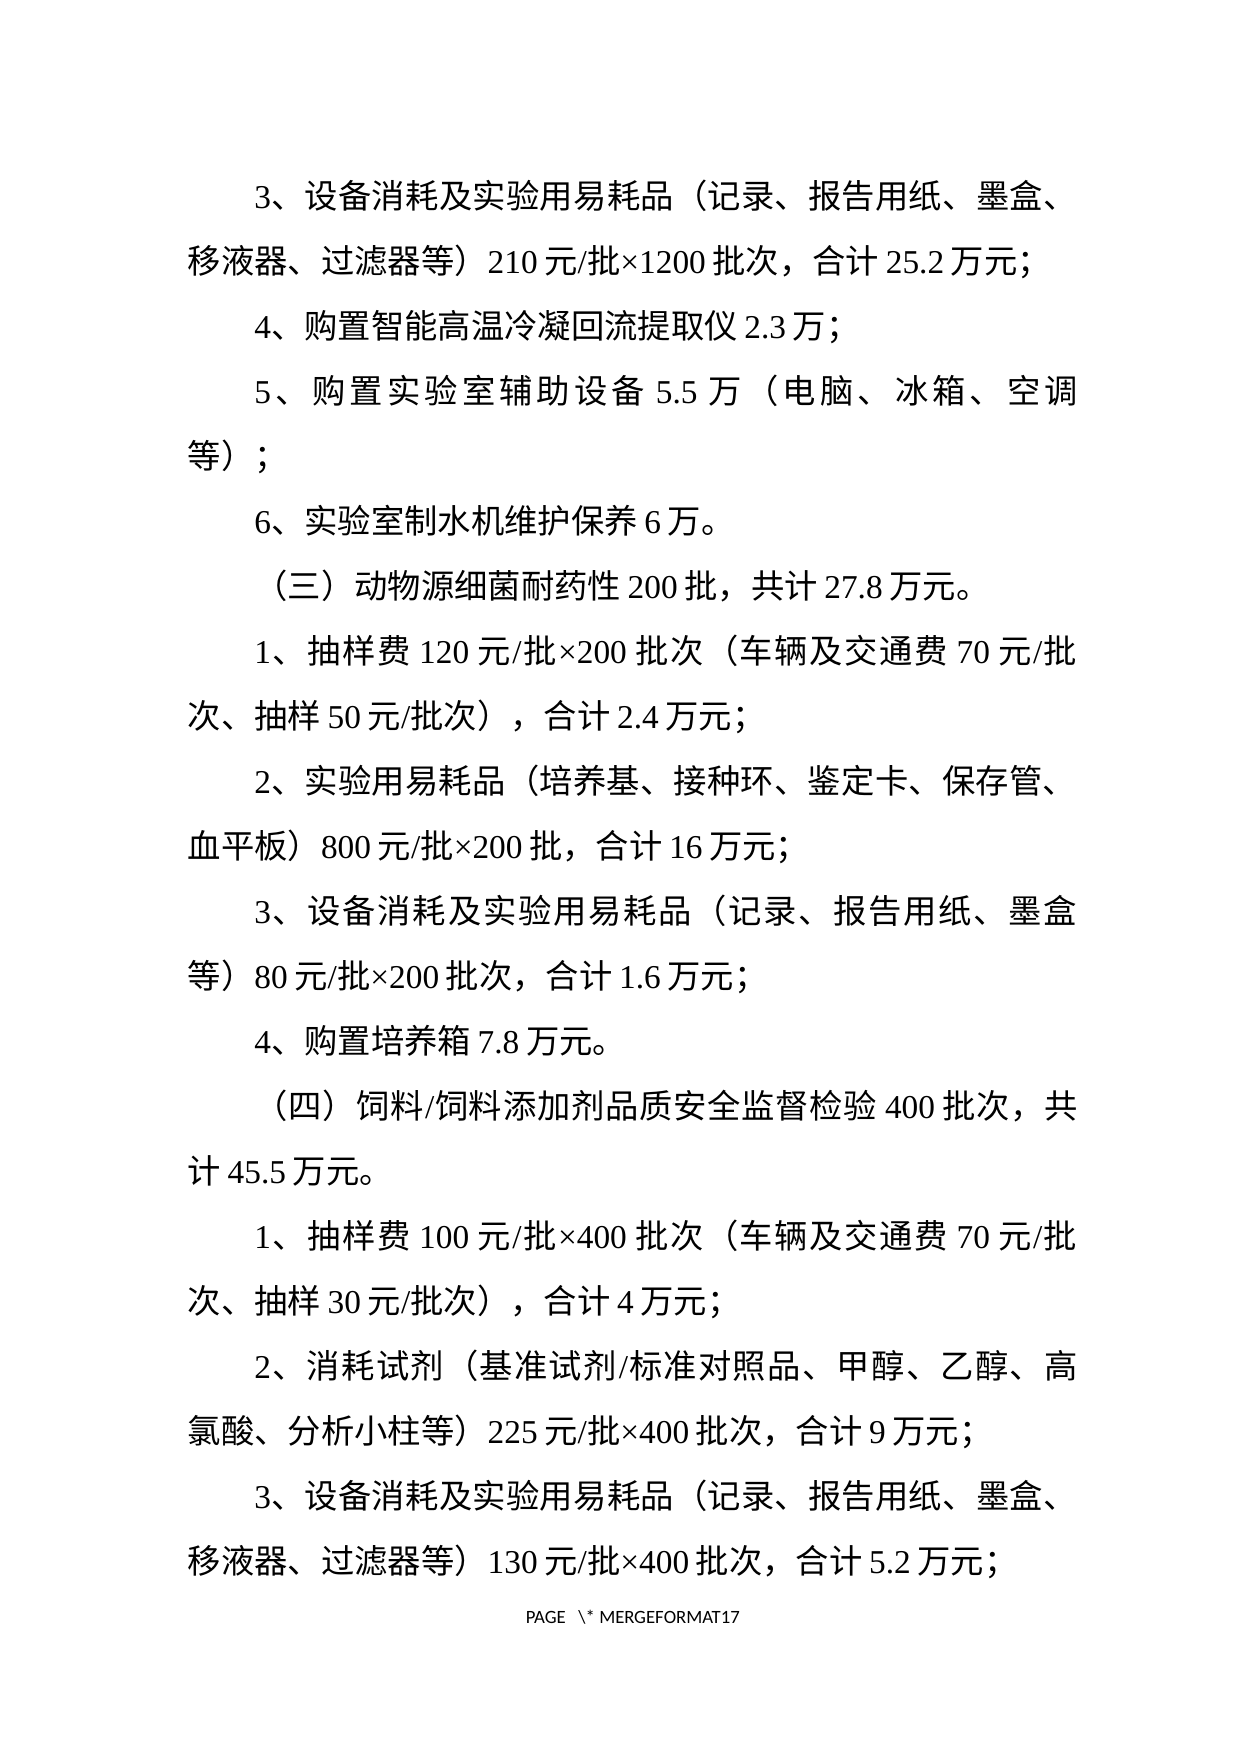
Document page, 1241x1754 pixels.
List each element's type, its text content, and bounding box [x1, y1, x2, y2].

text 5、购置实验室辅助设备5.5万（电脑、冰箱、空调等）； [187, 357, 1078, 487]
text 6、实验室制水机维护保养6万。 [187, 487, 1078, 552]
title （三）动物源细菌耐药性200批，共计27.8万元。 [187, 552, 1078, 617]
text 1、抽样费120元/批×200批次（车辆及交通费70元/批次、抽样50元/批次），合计2.4万元； [187, 617, 1078, 747]
text 4、购置培养箱7.8万元。 [187, 1007, 1078, 1072]
title （四）饲料/饲料添加剂品质安全监督检验400批次，共计45.5万元。 [187, 1072, 1078, 1202]
text 1、抽样费100元/批×400批次（车辆及交通费70元/批次、抽样30元/批次），合计4万元； [187, 1202, 1078, 1332]
text 3、设备消耗及实验用易耗品（记录、报告用纸、墨盒等）80元/批×200批次，合计1.6万元； [187, 877, 1078, 1007]
text 3、设备消耗及实验用易耗品（记录、报告用纸、墨盒、移液器、过滤器等）130元/批×400批次，合计5.2万元； [187, 1462, 1078, 1592]
text 2、实验用易耗品（培养基、接种环、鉴定卡、保存管、血平板）800元/批×200批，合计16万元； [187, 747, 1078, 877]
text 3、设备消耗及实验用易耗品（记录、报告用纸、墨盒、移液器、过滤器等）210元/批×1200批次，合计25.2万元； [187, 162, 1078, 292]
text 4、购置智能高温冷凝回流提取仪2.3万； [187, 292, 1078, 357]
text 2、消耗试剂（基准试剂/标准对照品、甲醇、乙醇、高氯酸、分析小柱等）225元/批×400批次，合计9万元； [187, 1332, 1078, 1462]
